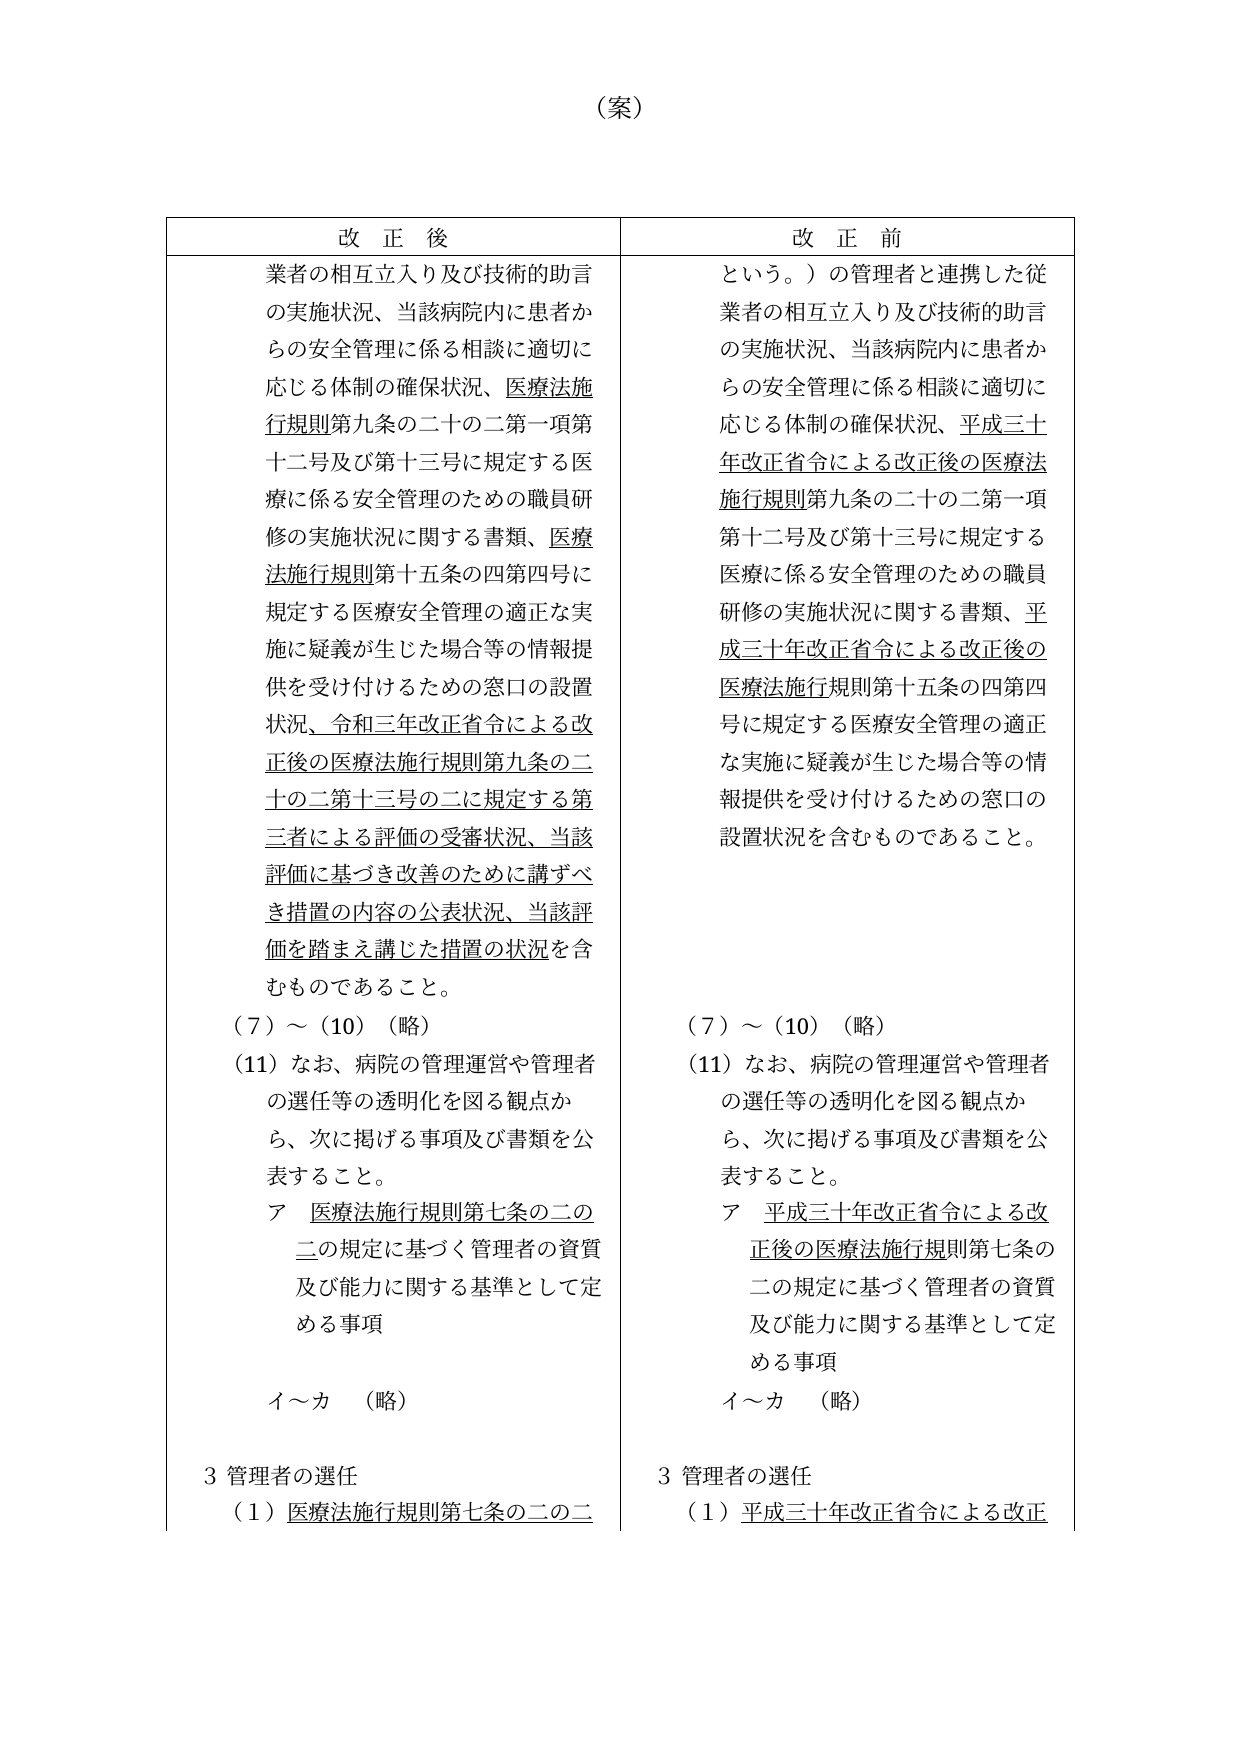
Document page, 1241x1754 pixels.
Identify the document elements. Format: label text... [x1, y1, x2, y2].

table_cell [621, 1456, 1074, 1531]
table_header 改 正 後 [167, 218, 620, 255]
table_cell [167, 1456, 620, 1531]
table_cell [621, 256, 1074, 1456]
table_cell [167, 256, 620, 1456]
table_header 改 正 前 [621, 218, 1074, 255]
